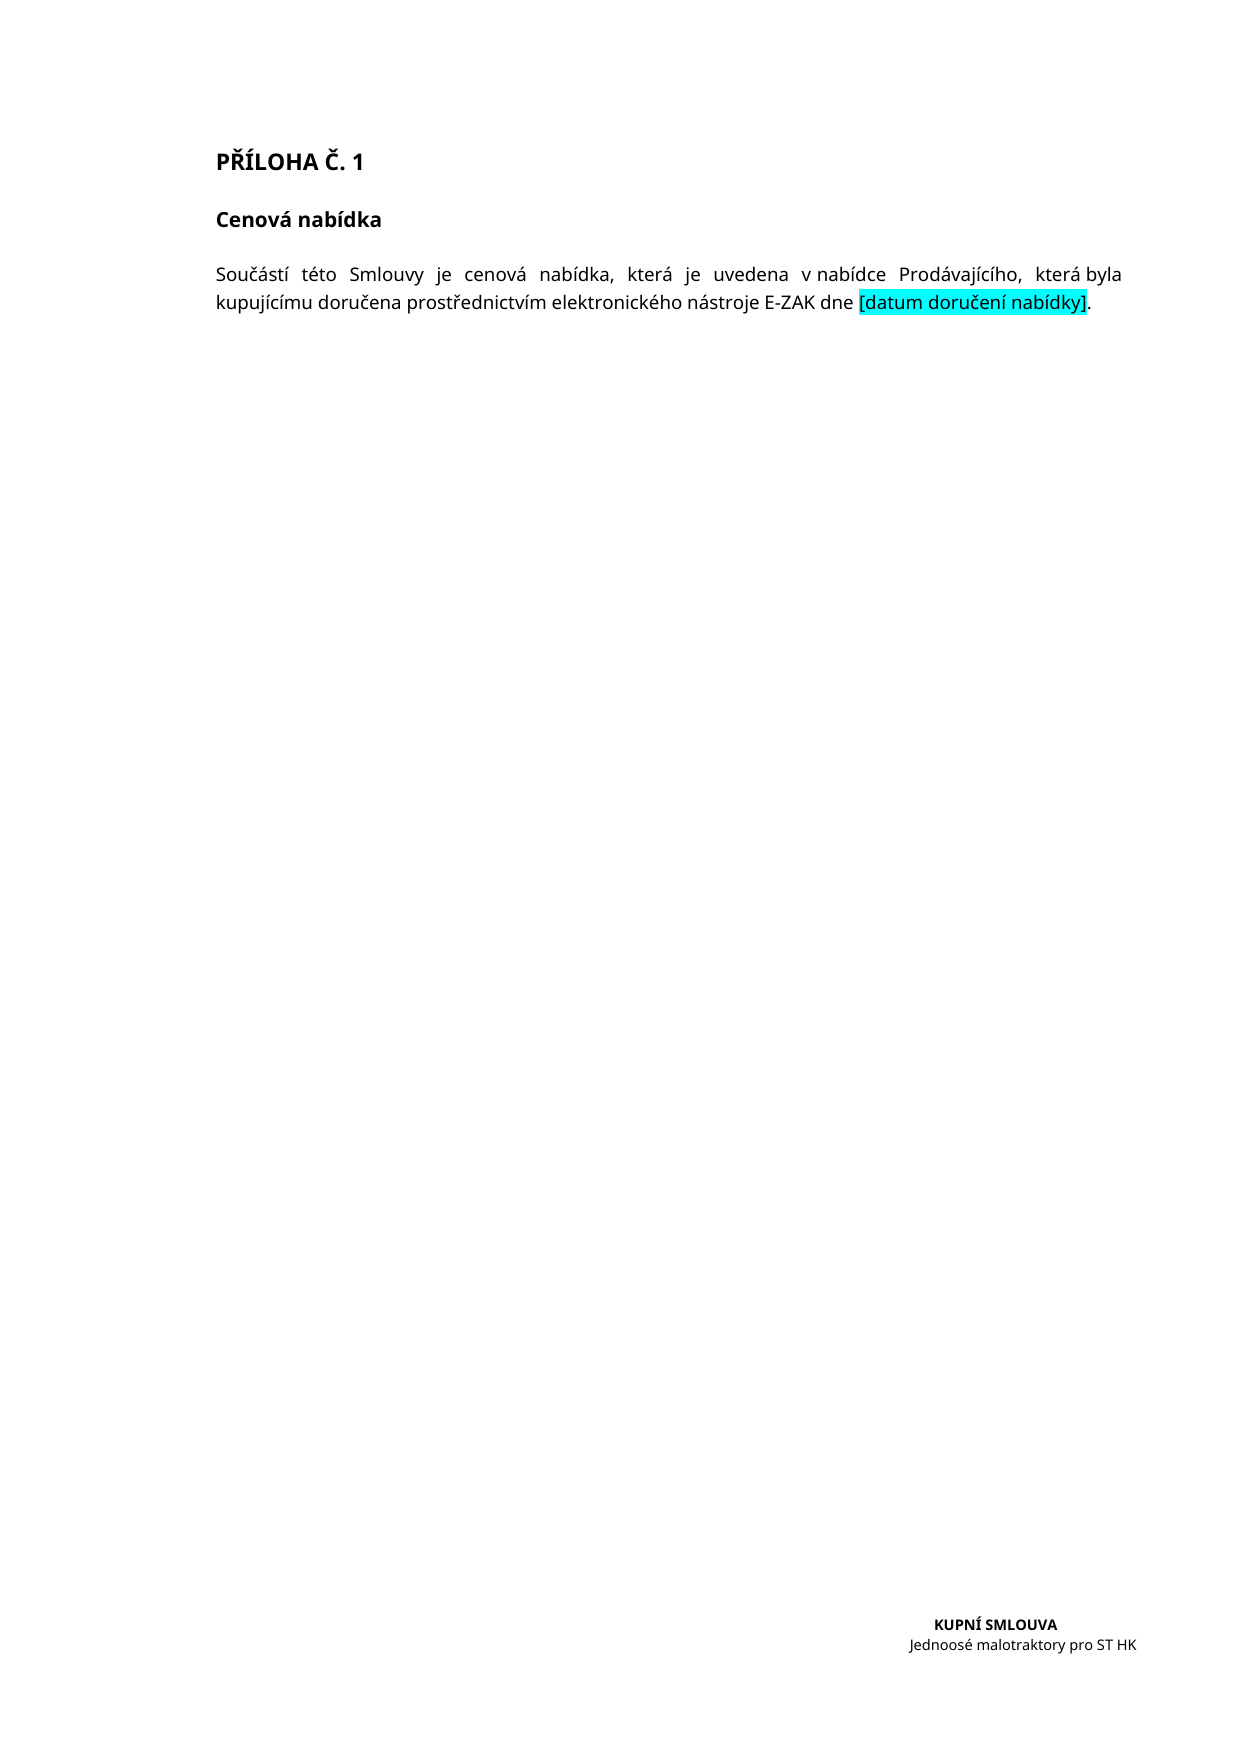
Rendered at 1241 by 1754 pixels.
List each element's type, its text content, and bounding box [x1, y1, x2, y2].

text Příloha č. 1 [216, 146, 1122, 177]
text Součástí této Smlouvy je cenová nabídka, která je uvedena v nabídce Prodávajícího, která byla kupujícímu doručena prostřednictvím elektronického nástroje E-ZAK dne [datum doručení nabídky]. [216, 261, 1122, 315]
text Cenová nabídka [216, 205, 1122, 233]
